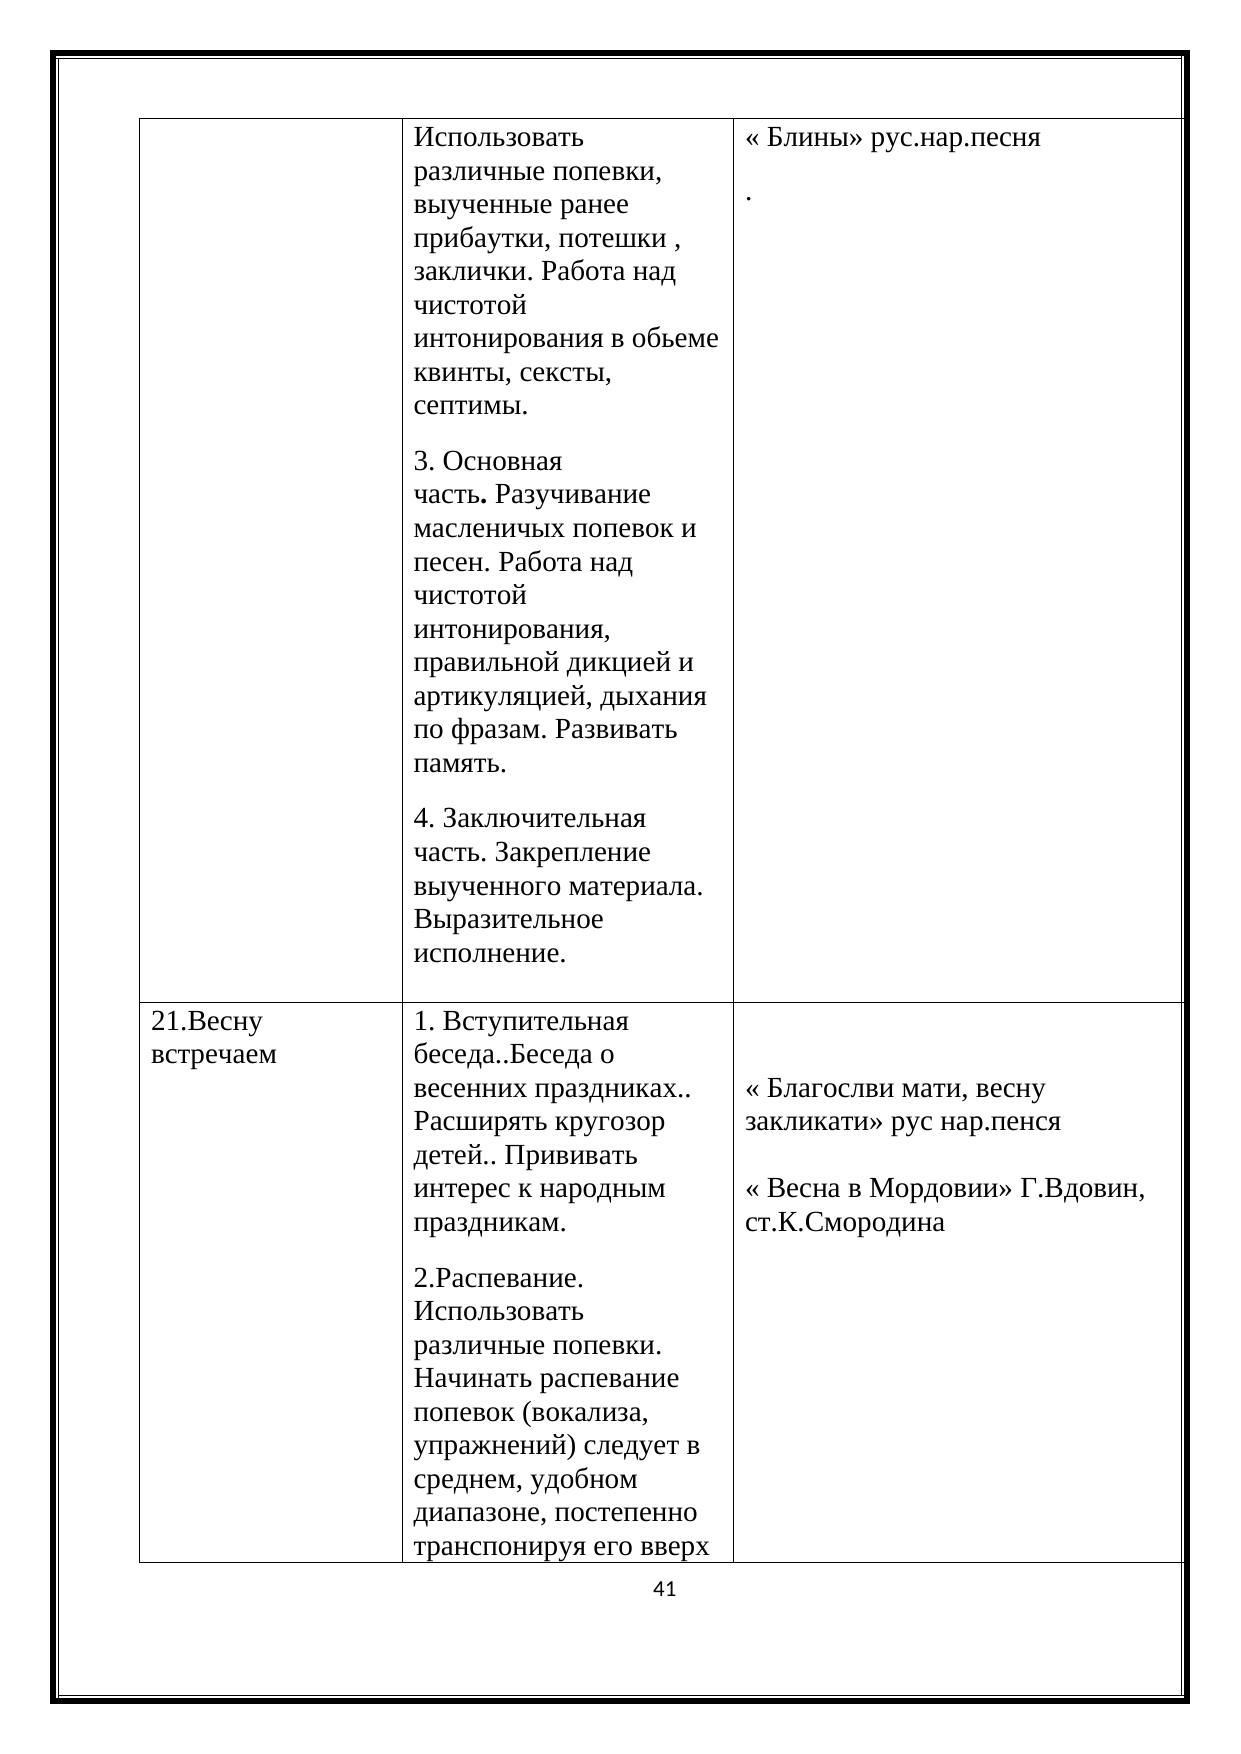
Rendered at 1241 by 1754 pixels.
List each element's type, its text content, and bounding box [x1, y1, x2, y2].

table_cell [140, 119, 402, 1002]
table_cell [403, 119, 733, 1002]
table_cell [734, 1003, 1181, 1562]
table_cell 21.Весну встречаем [140, 1003, 402, 1562]
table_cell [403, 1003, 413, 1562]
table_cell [734, 119, 1181, 1002]
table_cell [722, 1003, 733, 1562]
